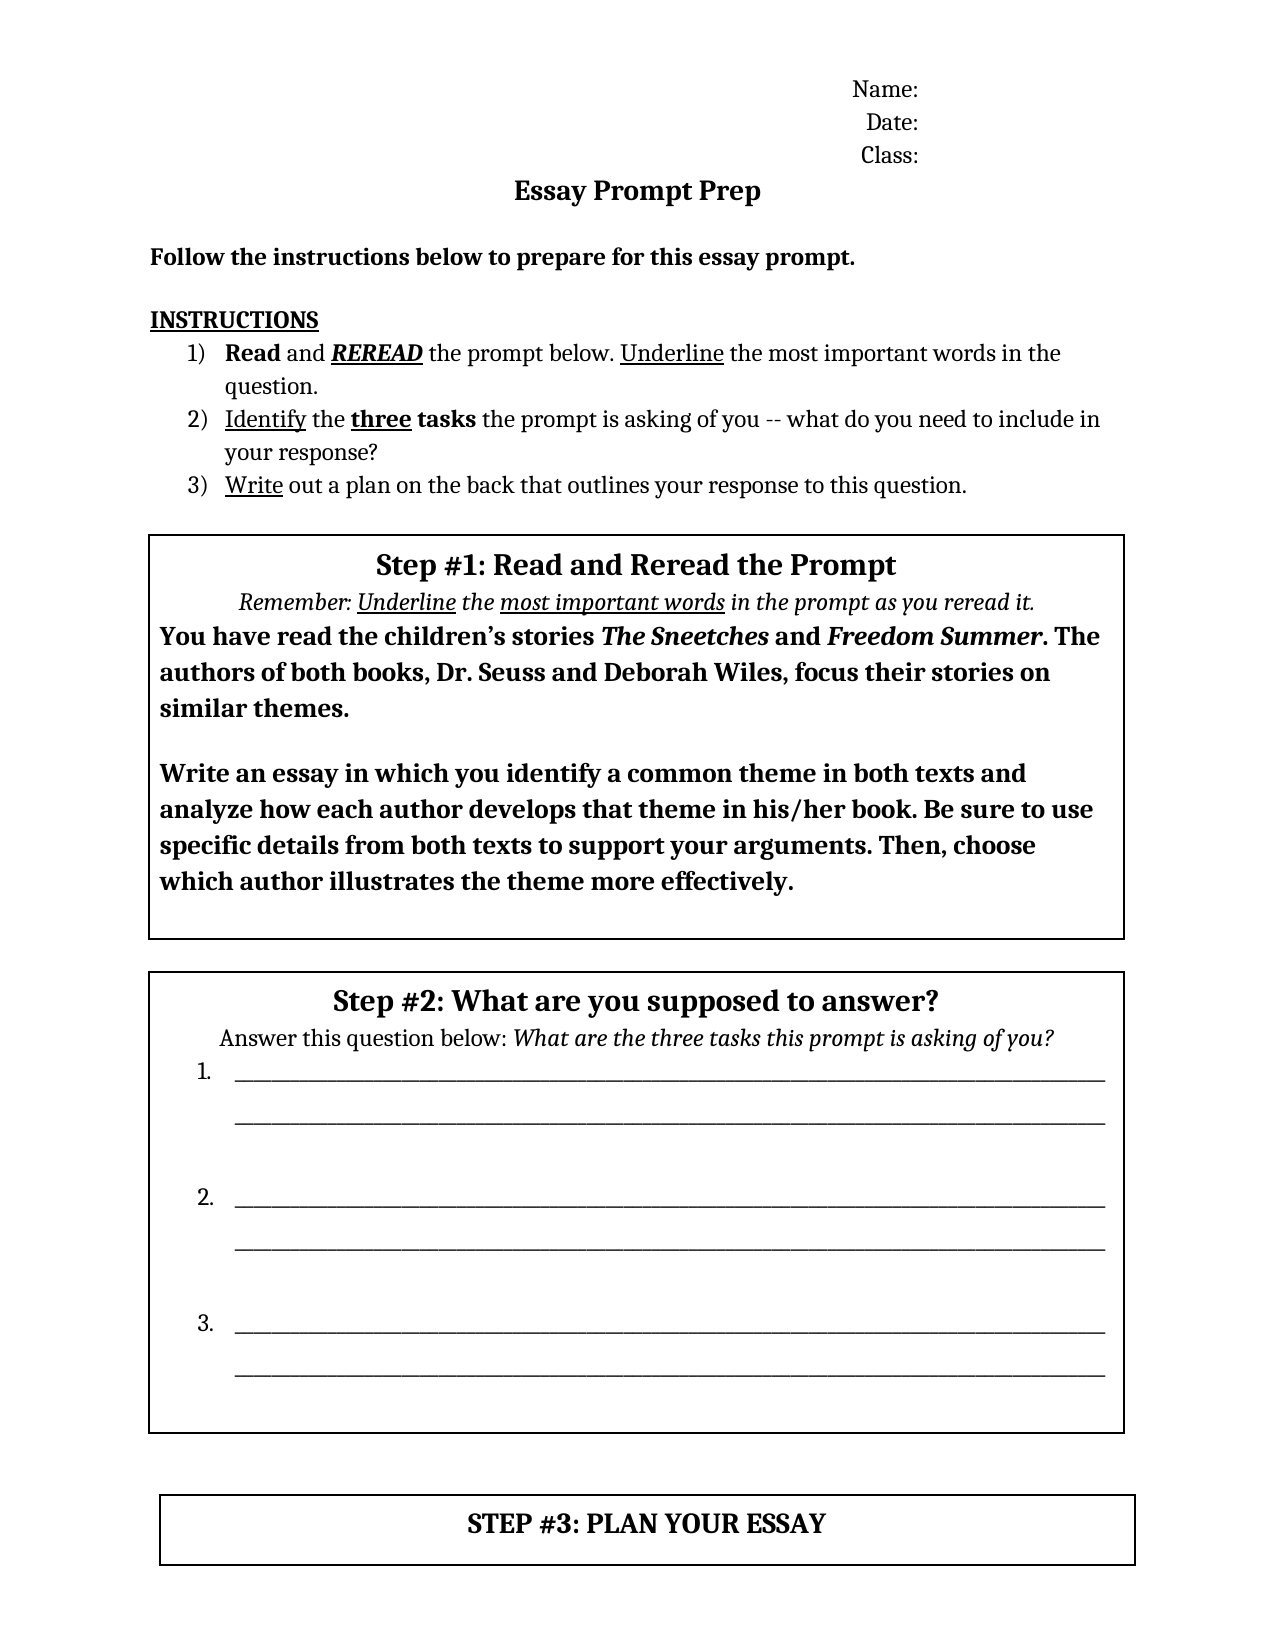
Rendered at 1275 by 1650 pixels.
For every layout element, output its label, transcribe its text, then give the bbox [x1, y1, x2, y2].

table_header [161, 1496, 1134, 1564]
list Identify the three tasks the prompt is asking of you -- what do you need to include in your response? [188, 405, 1125, 467]
text INSTRUCTIONS [150, 306, 1125, 335]
text Follow the instructions below to prepare for this essay prompt. [150, 243, 1125, 272]
table_header Step #1: Read and Reread the Prompt Remember: Underline the most important words in the prompt as you reread it. You have read the children’s stories The Sneetches and Freedom Summer. The authors of both books, Dr. Seuss and Deborah Wiles, focus their stories on similar themes. Write an essay in which you identify a common theme in both texts and analyze how each author develops that theme in his/her book. Be sure to use specific details from both texts to support your arguments. Then, choose which author illustrates the theme more effectively. [150, 536, 1123, 938]
text Date: [150, 108, 919, 137]
table_header Step #2: What are you supposed to answer? Answer this question below: What are the three tasks this prompt is asking of you? ______________________________________________________________________________________________ ______________________________________________________________________________________________ ______________________________________________________________________________________________ ______________________________________________________________________________________________ ______________________________________________________________________________________________ ______________________________________________________________________________________________ [150, 973, 1123, 1432]
text Name: [150, 75, 919, 104]
list Write out a plan on the back that outlines your response to this question. [188, 471, 1125, 500]
text Essay Prompt Prep [150, 174, 1125, 208]
text Class: [150, 141, 919, 170]
list Read and REREAD the prompt below. Underline the most important words in the question. [188, 339, 1125, 401]
